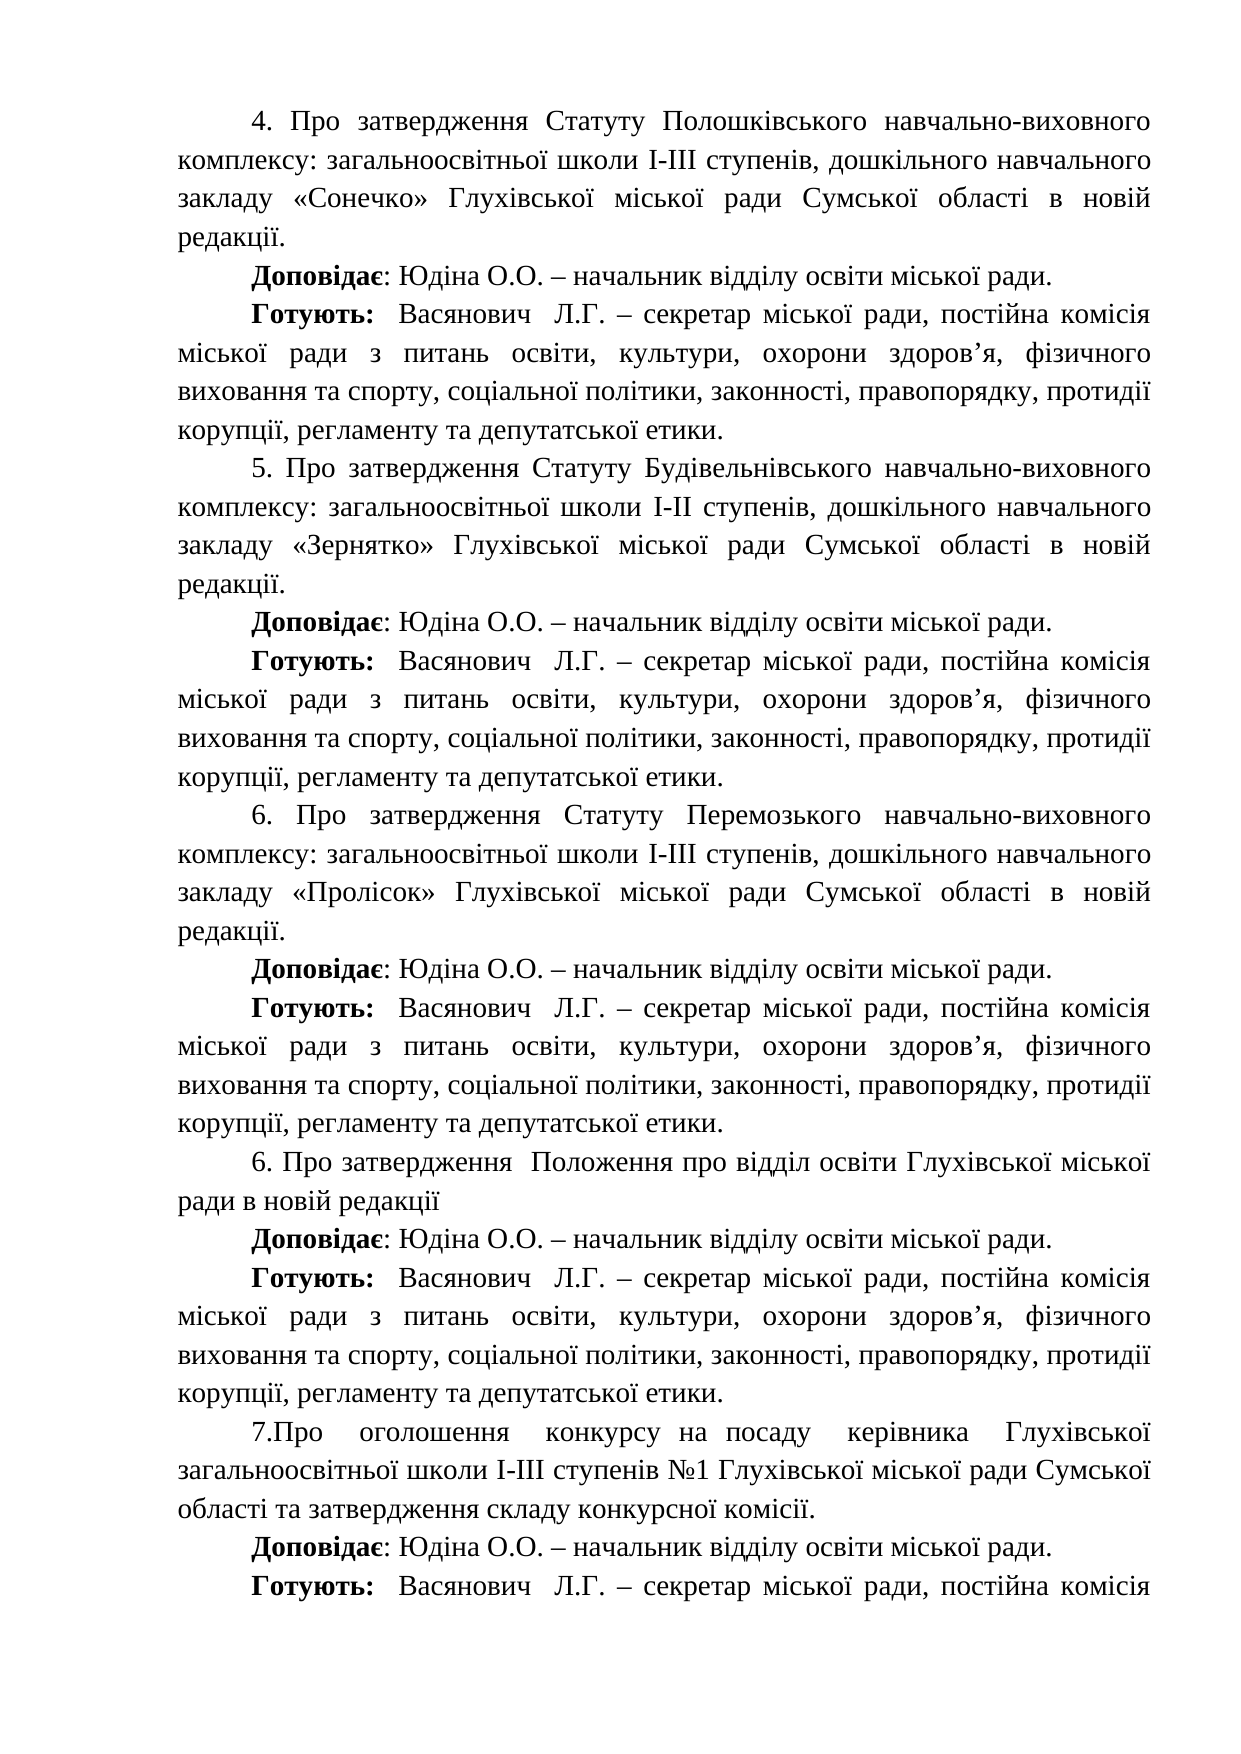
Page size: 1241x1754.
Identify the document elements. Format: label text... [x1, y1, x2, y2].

list Готують: Васянович Л.Г. – секретар міської ради, постійна комісія міської ради з питань освіти, культури, охорони здоров’я, фізичного виховання та спорту, соціальної політики, законності, правопорядку, протидії корупції, регламенту та депутатської етики. [177, 643, 1152, 792]
text 6. Про затвердження Положення про відділ освіти Глухівської міської ради в новій редакції [177, 1144, 1152, 1216]
text 7.Про оголошення конкурсу на посаду керівника Глухівської загальноосвітньої школи I-III ступенів №1 Глухівської міської ради Сумської області та затвердження складу конкурсної комісії. [177, 1414, 1152, 1524]
text 6. Про затвердження Статуту Перемозького навчально-виховного комплексу: загальноосвітньої школи I-III ступенів, дошкільного навчального закладу «Пролісок» Глухівської міської ради Сумської області в новій редакції. [177, 797, 1152, 946]
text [177, 1529, 1152, 1602]
text 5. Про затвердження Статуту Будівельнівського навчально-виховного комплексу: загальноосвітньої школи I-II ступенів, дошкільного навчального закладу «Зернятко» Глухівської міської ради Сумської області в новій редакції. [177, 450, 1152, 599]
text 4. Про затвердження Статуту Полошківського навчально-виховного комплексу: загальноосвітньої школи I-III ступенів, дошкільного навчального закладу «Сонечко» Глухівської міської ради Сумської області в новій редакції. [177, 103, 1152, 253]
text Доповідає: Юдіна О.О. – начальник відділу освіти міської ради. [177, 258, 1152, 291]
list Доповідає: Юдіна О.О. – начальник відділу освіти міської ради. [177, 604, 1152, 638]
text Готують: Васянович Л.Г. – секретар міської ради, постійна комісія міської ради з питань освіти, культури, охорони здоров’я, фізичного виховання та спорту, соціальної політики, законності, правопорядку, протидії корупції, регламенту та депутатської етики. [177, 296, 1152, 445]
